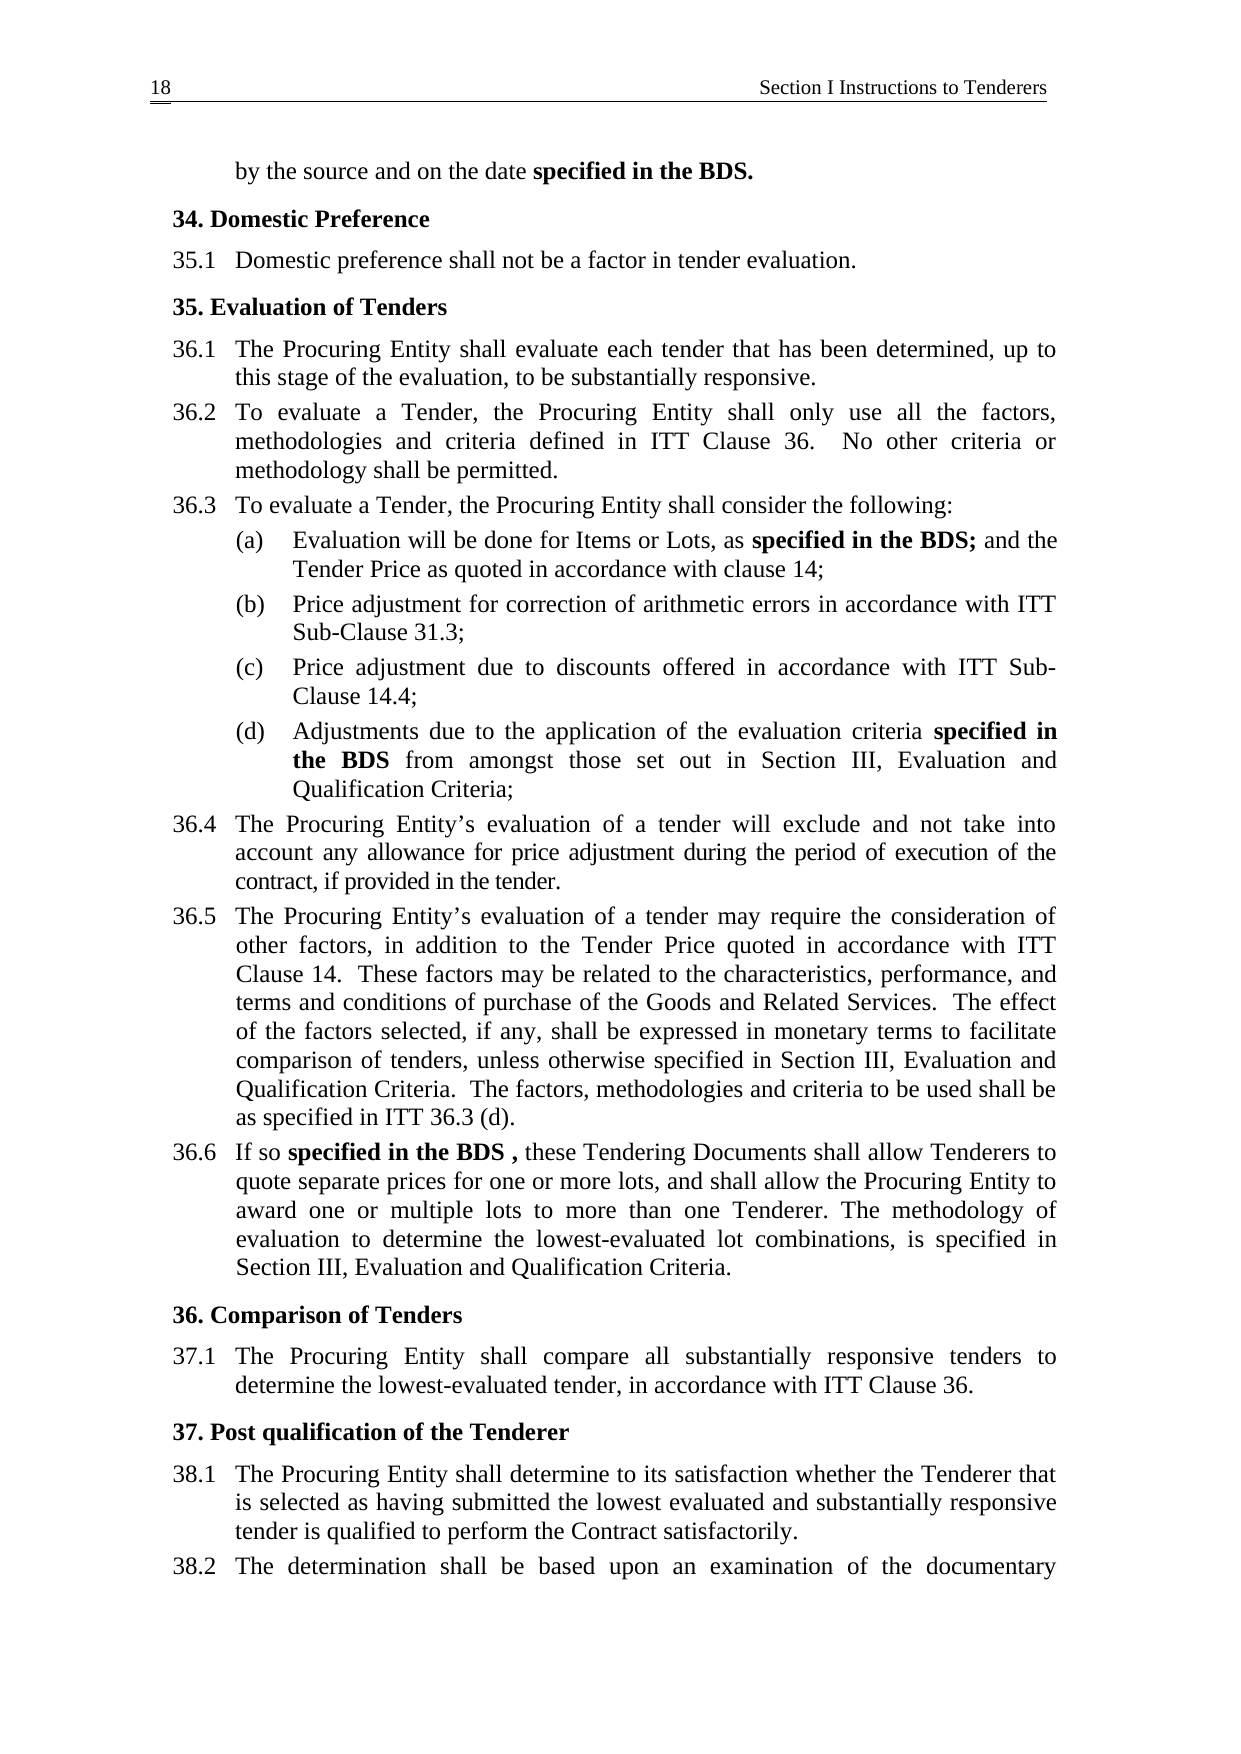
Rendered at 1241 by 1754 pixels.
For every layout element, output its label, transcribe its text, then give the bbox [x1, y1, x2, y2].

table_cell Comparison of Tenders The Procuring Entity shall compare all substantially responsive tenders to determine the lowest-evaluated tender, in accordance with ITT Clause 36. [161, 1288, 1069, 1405]
table_cell Domestic Preference Domestic preference shall not be a factor in tender evaluation. [161, 191, 1069, 280]
table_cell Evaluation of Tenders The Procuring Entity shall evaluate each tender that has been determined, up to this stage of the evaluation, to be substantially responsive. To evaluate a Tender, the Procuring Entity shall only use all the factors, methodologies and criteria defined in ITT Clause 36. No other criteria or methodology shall be permitted. To evaluate a Tender, the Procuring Entity shall consider the following: Evaluation will be done for Items or Lots, as specified in the BDS; and the Tender Price as quoted in accordance with clause 14; Price adjustment for correction of arithmetic errors in accordance with ITT Sub-Clause 31.3; Price adjustment due to discounts offered in accordance with ITT Sub-Clause 14.4; Adjustments due to the application of the evaluation criteria specified in the BDS from amongst those set out in Section III, Evaluation and Qualification Criteria; The Procuring Entity’s evaluation of a tender will exclude and not take into account any allowance for price adjustment during the period of execution of the contract, if provided in the tender. The Procuring Entity’s evaluation of a tender may require the consideration of other factors, in addition to the Tender Price quoted in accordance with ITT Clause 14. These factors may be related to the characteristics, performance, and terms and conditions of purchase of the Goods and Related Services. The effect of the factors selected, if any, shall be expressed in monetary terms to facilitate comparison of tenders, unless otherwise specified in Section III, Evaluation and Qualification Criteria. The factors, methodologies and criteria to be used shall be as specified in ITT 36.3 (d). If so specified in the BDS , these Tendering Documents shall allow Tenderers to quote separate prices for one or more lots, and shall allow the Procuring Entity to award one or multiple lots to more than one Tenderer. The methodology of evaluation to determine the lowest-evaluated lot combinations, is specified in Section III, Evaluation and Qualification Criteria. [161, 280, 1069, 1287]
